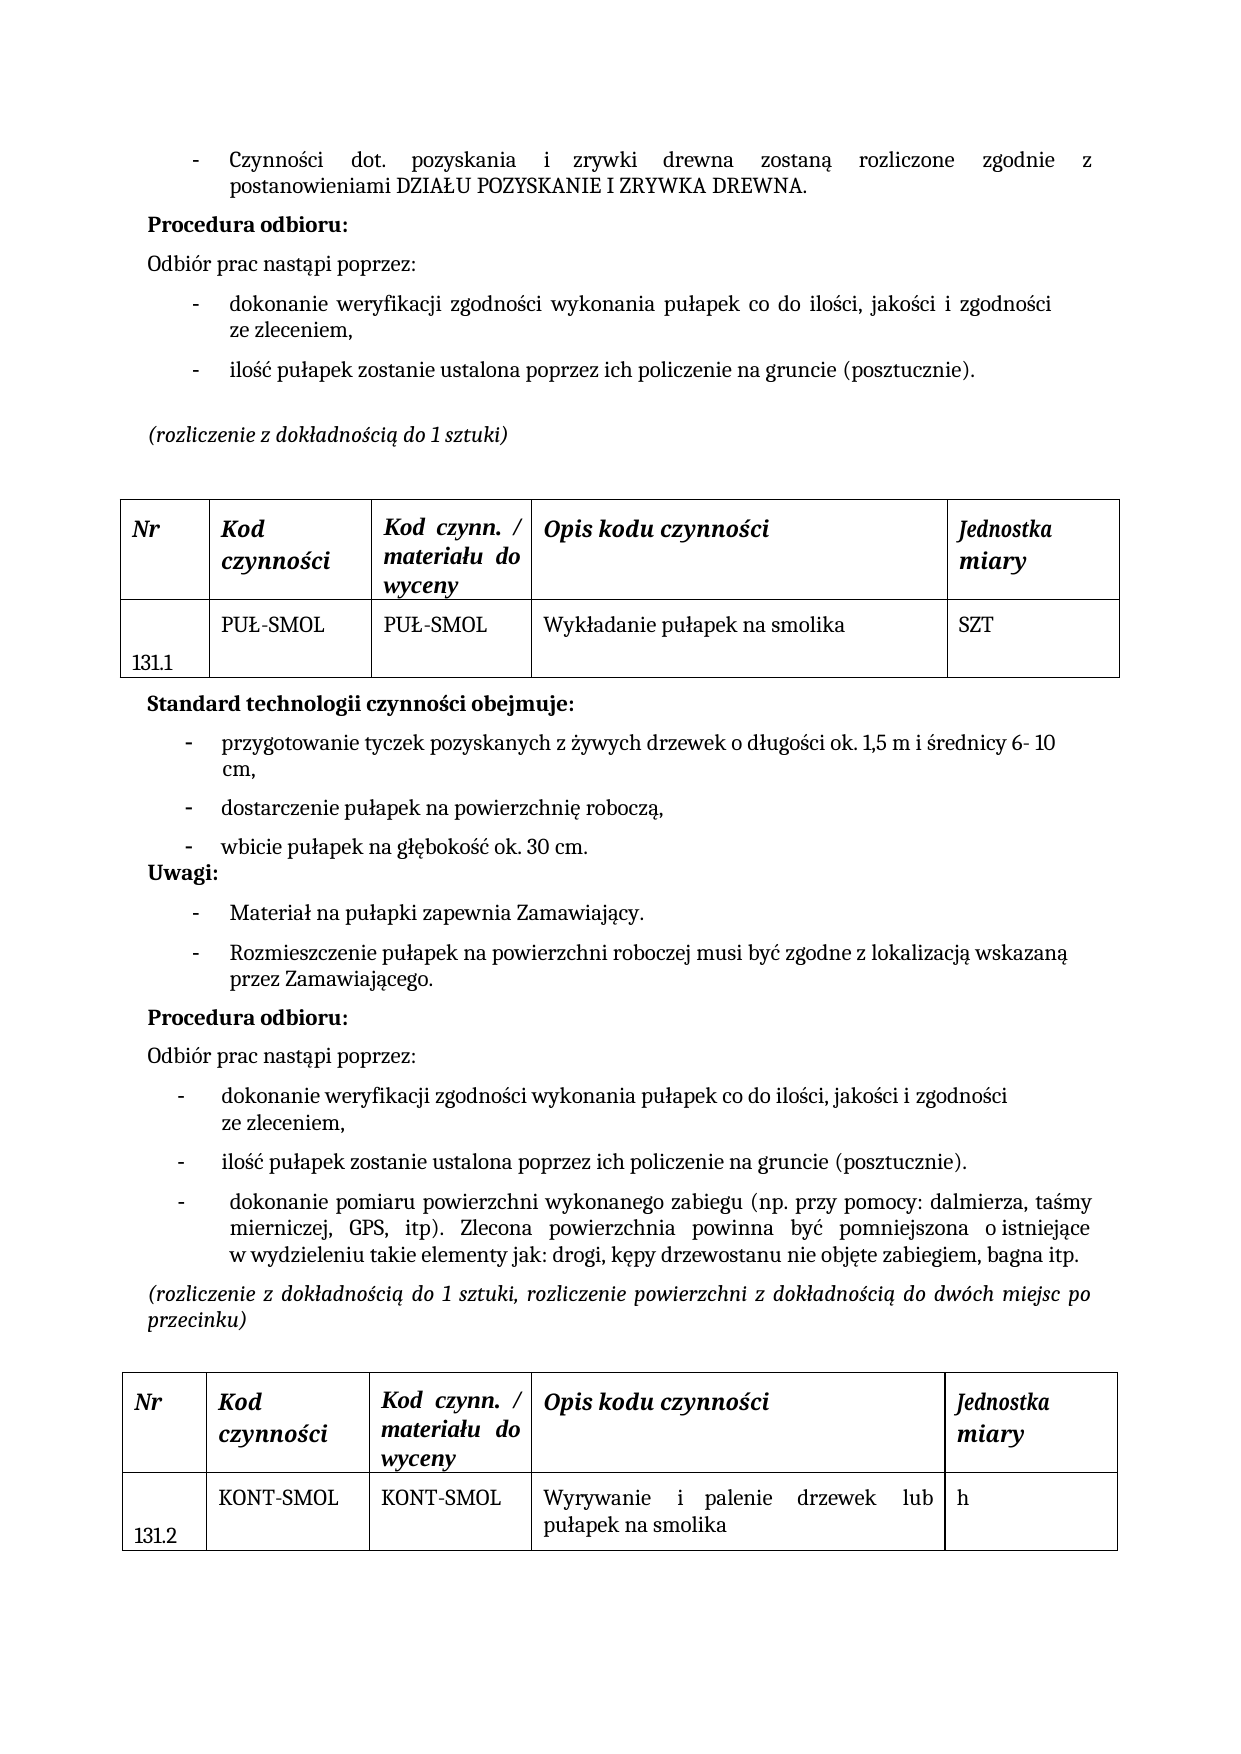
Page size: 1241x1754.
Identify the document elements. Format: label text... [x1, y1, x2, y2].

text Odbiór prac nastąpi poprzez: [147, 251, 1142, 277]
table_cell Wyrywanie i palenie drzewek lub pułapek na smolika [532, 1473, 944, 1550]
list dokonanie weryfikacji zgodności wykonania pułapek co do ilości, jakości i zgodności [177, 1082, 1142, 1109]
text ze zleceniem, [221, 1109, 1142, 1136]
table_cell 131.1 [121, 600, 209, 677]
list Czynności dot. pozyskania i zrywki drewna zostaną rozliczone zgodnie z postanowieniami DZIAŁU POZYSKANIE I ZRYWKA DREWNA. [192, 146, 1093, 199]
table_header Opis kodu czynności [532, 500, 947, 598]
list Rozmieszczenie pułapek na powierzchni roboczej musi być zgodne z lokalizacją wskazaną przez Zamawiającego. [192, 938, 1093, 992]
table_header Jednostka miary [946, 1373, 1117, 1472]
text (rozliczenie z dokładnością do 1 sztuki) [147, 421, 1142, 448]
table_cell 131.2 [123, 1473, 206, 1550]
subtitle Procedura odbioru: [147, 1004, 1142, 1031]
list dokonanie weryfikacji zgodności wykonania pułapek co do ilości, jakości i zgodności [192, 289, 1142, 317]
list ilość pułapek zostanie ustalona poprzez ich policzenie na gruncie (posztucznie). [192, 356, 1142, 383]
table_header Kod czynn. / materiału do wyceny [372, 500, 531, 598]
subtitle Procedura odbioru: [147, 212, 1142, 238]
table_cell KONT-SMOL [207, 1473, 369, 1550]
list przygotowanie tyczek pozyskanych z żywych drzewek o długości ok. 1,5 m i średnicy 6- 10 cm, [185, 729, 1093, 782]
list dostarczenie pułapek na powierzchnię roboczą, [185, 795, 1142, 821]
list wbicie pułapek na głębokość ok. 30 cm. [185, 833, 1142, 860]
table_header Kod czynn. / materiału do wyceny [370, 1373, 531, 1472]
text Odbiór prac nastąpi poprzez: [147, 1043, 1142, 1070]
table_cell KONT-SMOL [370, 1473, 531, 1550]
table_cell Wykładanie pułapek na smolika [532, 600, 947, 677]
subtitle Uwagi: [147, 860, 1142, 886]
table_header Kod czynności [210, 500, 371, 598]
text ze zleceniem, [229, 317, 1142, 343]
table_cell PUŁ-SMOL [210, 600, 371, 677]
table_header Jednostka miary [948, 500, 1119, 598]
table_header Kod czynności [207, 1373, 369, 1472]
list dokonanie pomiaru powierzchni wykonanego zabiegu (np. przy pomocy: dalmierza, taśmy mierniczej, GPS, itp). Zlecona powierzchnia powinna być pomniejszona o istniejące w wydzieleniu takie elementy jak: drogi, kępy drzewostanu nie objęte zabiegiem, bagna itp. [177, 1188, 1093, 1268]
table_header Opis kodu czynności [532, 1373, 944, 1472]
list Materiał na pułapki zapewnia Zamawiający. [192, 899, 1142, 926]
list ilość pułapek zostanie ustalona poprzez ich policzenie na gruncie (posztucznie). [177, 1148, 1142, 1176]
table_cell PUŁ-SMOL [372, 600, 531, 677]
text (rozliczenie z dokładnością do 1 sztuki, rozliczenie powierzchni z dokładnością do dwóch miejsc po przecinku) [147, 1280, 1093, 1333]
subtitle Standard technologii czynności obejmuje: [147, 691, 1142, 717]
table_cell h [946, 1473, 1117, 1550]
table_header Nr [121, 500, 209, 598]
table_header Nr [123, 1373, 206, 1472]
table_cell SZT [948, 600, 1119, 677]
